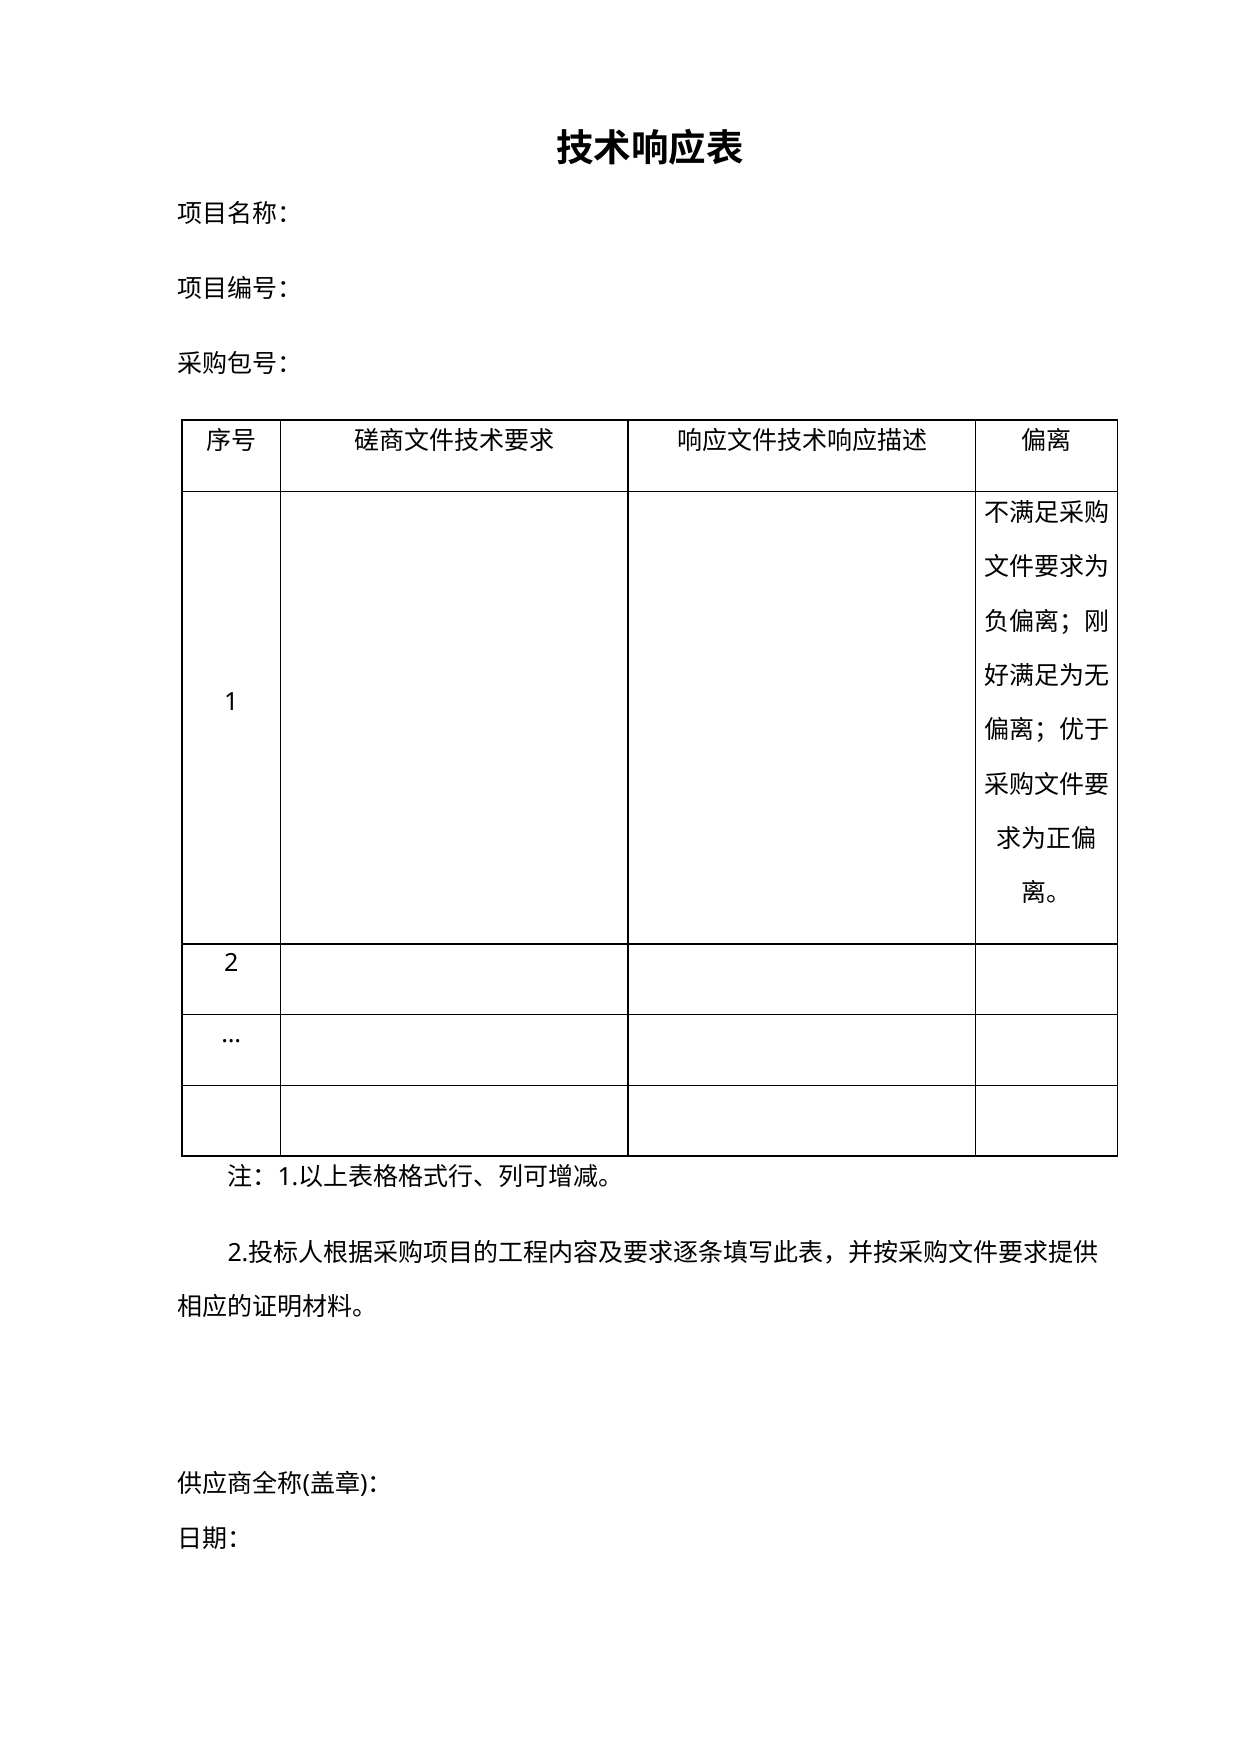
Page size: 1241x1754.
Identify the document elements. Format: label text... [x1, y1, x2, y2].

table_cell [629, 945, 975, 1014]
table_cell 1 [183, 492, 280, 943]
text 2.投标人根据采购项目的工程内容及要求逐条填写此表，并按采购文件要求提供相应的证明材料。 [177, 1232, 1122, 1323]
table_cell [976, 945, 1117, 1014]
table_cell 不满足采购文件要求为负偏离；刚好满足为无偏离；优于采购文件要求为正偏离。 [976, 492, 1117, 943]
table_cell [629, 1086, 975, 1155]
table_header 磋商文件技术要求 [281, 421, 627, 491]
table_cell 2 [183, 945, 280, 1014]
text 采购包号： [177, 344, 1122, 380]
text 项目名称： [177, 193, 1122, 229]
table_cell [281, 1086, 627, 1155]
table_header 偏离 [976, 421, 1117, 491]
table_cell [629, 492, 975, 943]
table_cell … [183, 1015, 280, 1084]
text 项目编号： [177, 268, 1122, 305]
table_cell [629, 1015, 975, 1084]
table_cell [976, 1015, 1117, 1084]
table_cell [281, 945, 627, 1014]
table_cell [183, 1086, 280, 1155]
text 注：1.以上表格格式行、列可增减。 [177, 1157, 1122, 1193]
text 日期： [177, 1518, 1122, 1554]
table_cell [976, 1086, 1117, 1155]
table_cell [281, 1015, 627, 1084]
text 供应商全称(盖章)： [177, 1464, 1122, 1500]
table_header 序号 [183, 421, 280, 491]
table_header 响应文件技术响应描述 [629, 421, 975, 491]
table_cell [281, 492, 627, 943]
text 技术响应表 [177, 118, 1122, 172]
